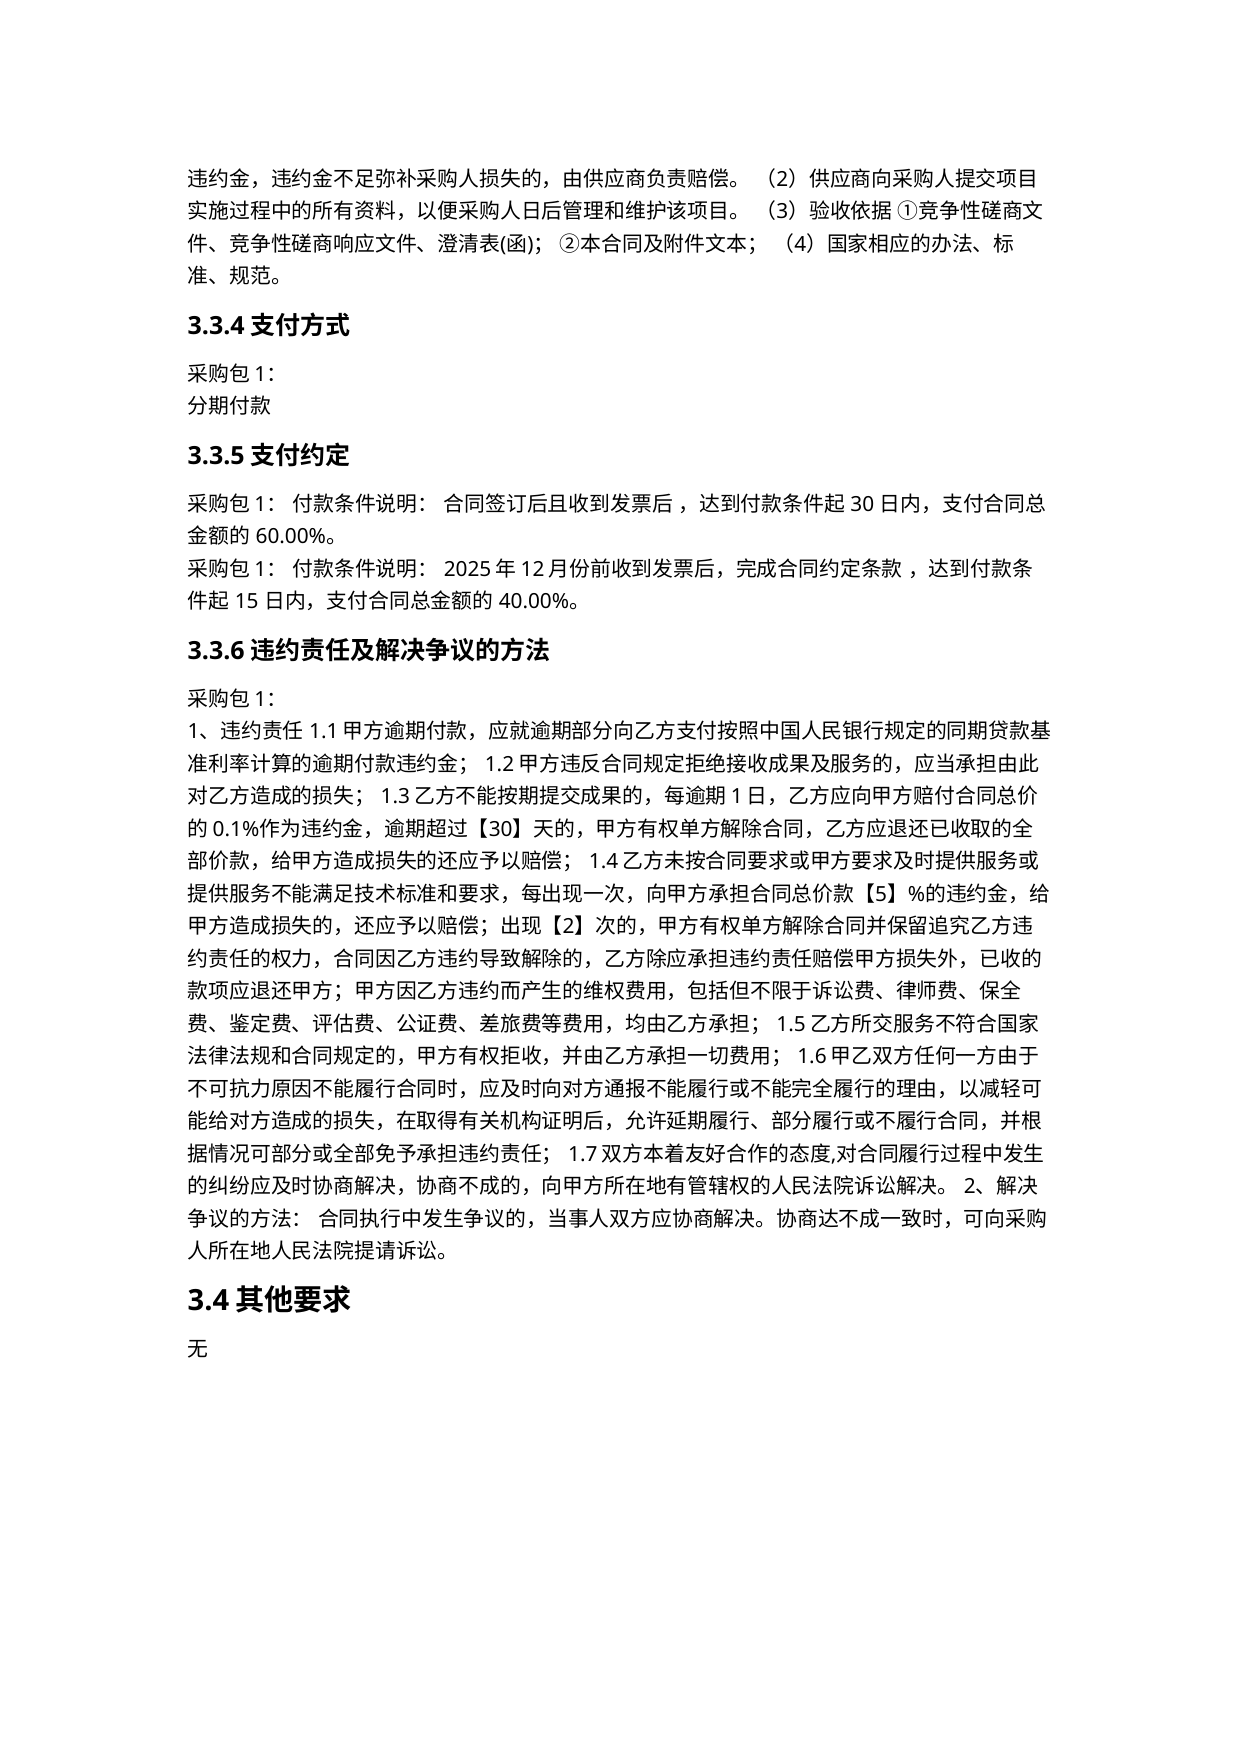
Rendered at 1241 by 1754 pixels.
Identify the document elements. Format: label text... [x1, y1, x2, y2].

text 采购包1： 付款条件说明： 2025年12月份前收到发票后，完成合同约定条款 ，达到付款条件起 15 日内，支付合同总金额的 40.00%。 [187, 552, 1053, 617]
text 3.4其他要求 [187, 1267, 1053, 1332]
text 3.3.5支付约定 [187, 422, 1053, 487]
text 1、违约责任 1.1甲方逾期付款，应就逾期部分向乙方支付按照中国人民银行规定的同期贷款基准利率计算的逾期付款违约金； 1.2甲方违反合同规定拒绝接收成果及服务的，应当承担由此对乙方造成的损失； 1.3乙方不能按期提交成果的，每逾期1日，乙方应向甲方赔付合同总价的0.1%作为违约金，逾期超过【30】天的，甲方有权单方解除合同，乙方应退还已收取的全部价款，给甲方造成损失的还应予以赔偿； 1.4乙方未按合同要求或甲方要求及时提供服务或提供服务不能满足技术标准和要求，每出现一次，向甲方承担合同总价款【5】%的违约金，给甲方造成损失的，还应予以赔偿；出现【2】次的，甲方有权单方解除合同并保留追究乙方违约责任的权力，合同因乙方违约导致解除的，乙方除应承担违约责任赔偿甲方损失外，已收的款项应退还甲方；甲方因乙方违约而产生的维权费用，包括但不限于诉讼费、律师费、保全费、鉴定费、评估费、公证费、差旅费等费用，均由乙方承担； 1.5乙方所交服务不符合国家法律法规和合同规定的，甲方有权拒收，并由乙方承担一切费用； 1.6甲乙双方任何一方由于不可抗力原因不能履行合同时，应及时向对方通报不能履行或不能完全履行的理由，以减轻可能给对方造成的损失，在取得有关机构证明后，允许延期履行、部分履行或不履行合同，并根据情况可部分或全部免予承担违约责任； 1.7双方本着友好合作的态度,对合同履行过程中发生的纠纷应及时协商解决，协商不成的，向甲方所在地有管辖权的人民法院诉讼解决。 2、解决争议的方法： 合同执行中发生争议的，当事人双方应协商解决。协商达不成一致时，可向采购人所在地人民法院提请诉讼。 [187, 714, 1053, 1267]
text 无 [187, 1332, 1053, 1364]
text 3.3.4支付方式 [187, 292, 1053, 357]
text 采购包1： [187, 682, 1053, 714]
text 采购包1： [187, 357, 1053, 389]
text 分期付款 [187, 389, 1053, 422]
text 采购包1： 付款条件说明： 合同签订后且收到发票后 ，达到付款条件起 30 日内，支付合同总金额的 60.00%。 [187, 487, 1053, 552]
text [187, 162, 1053, 292]
text 3.3.6违约责任及解决争议的方法 [187, 617, 1053, 682]
